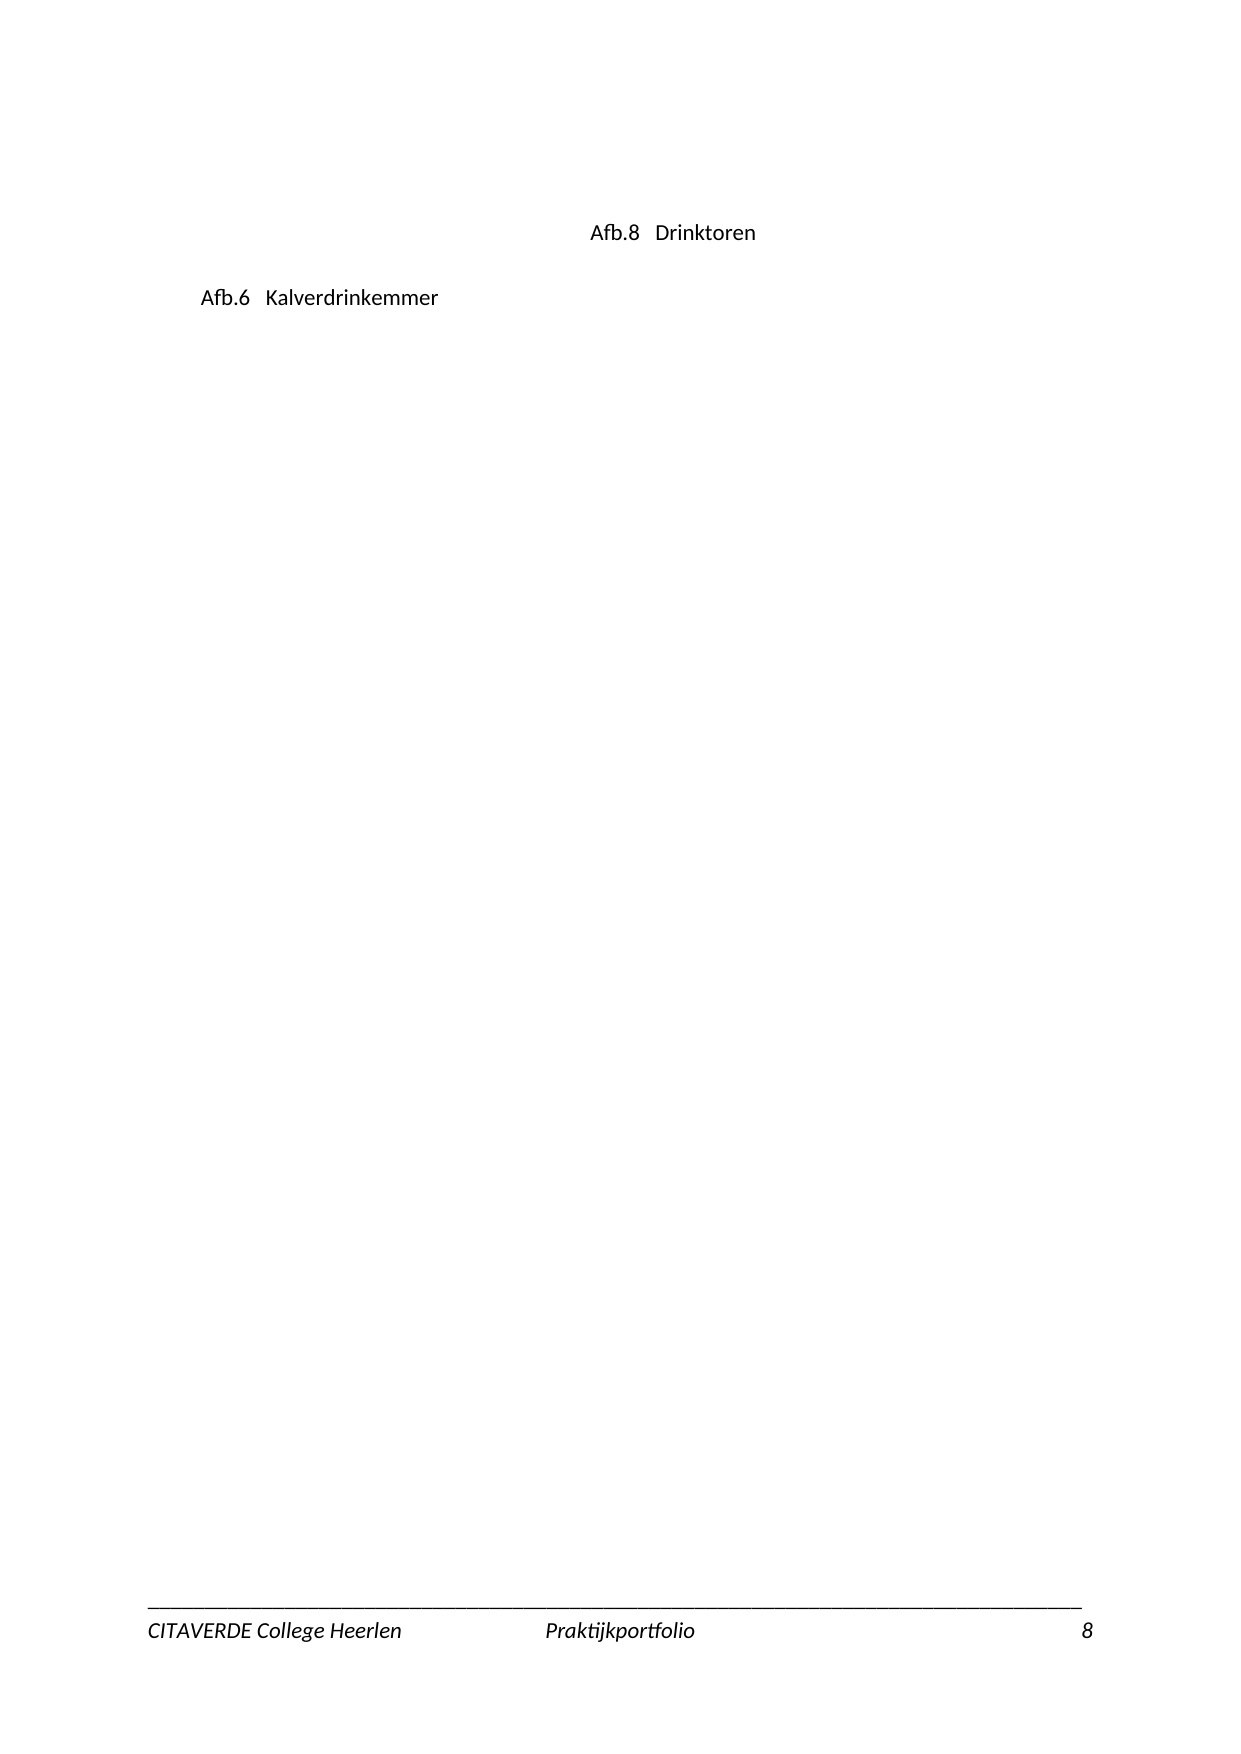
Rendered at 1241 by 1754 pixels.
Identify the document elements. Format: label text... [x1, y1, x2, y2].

text Afb.6 Kalverdrinkemmer [185, 283, 1093, 311]
text Afb.8 Drinktoren [148, 218, 1093, 246]
